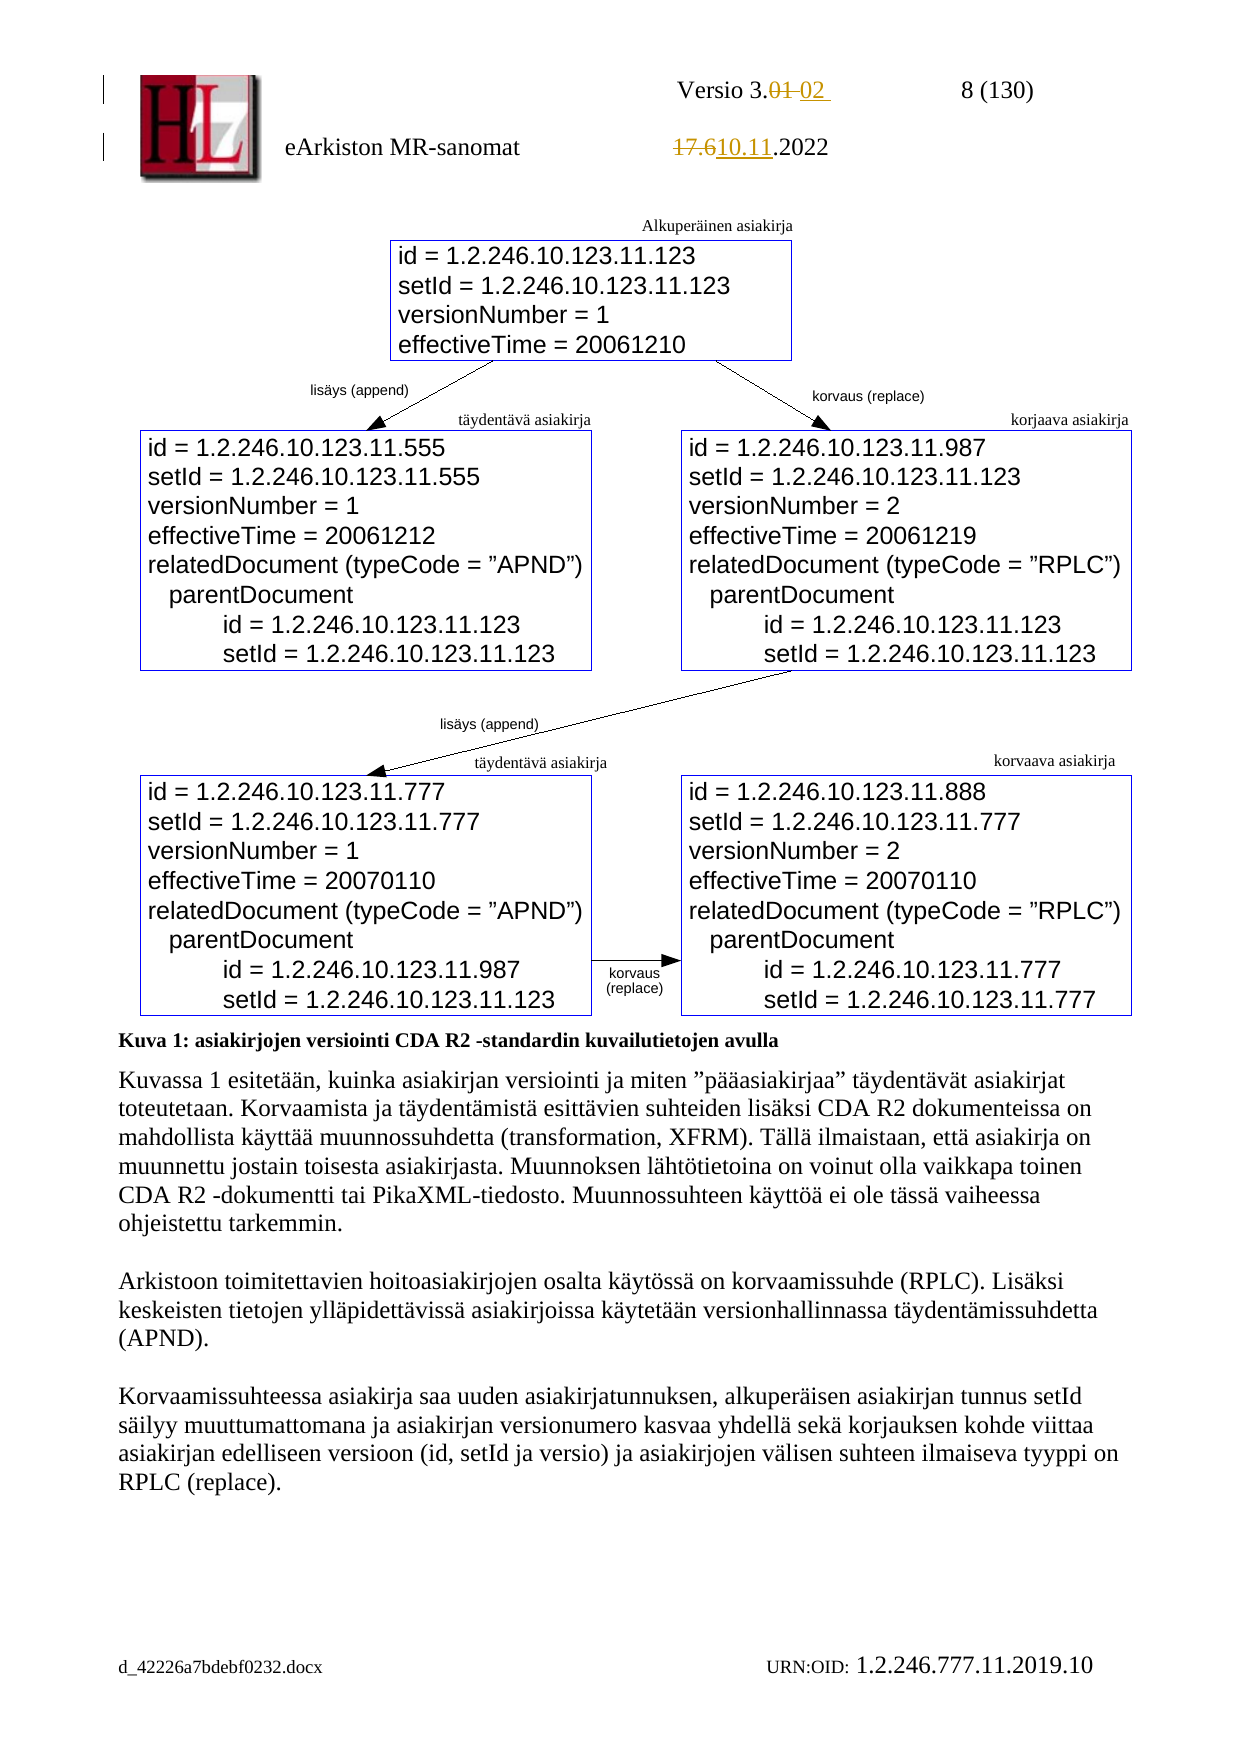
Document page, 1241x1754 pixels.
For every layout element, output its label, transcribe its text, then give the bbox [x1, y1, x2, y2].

text Korvaamissuhteessa asiakirja saa uuden asiakirjatunnuksen, alkuperäisen asiakirjan tunnus setId säilyy muuttumattomana ja asiakirjan versionumero kasvaa yhdellä sekä korjauksen kohde viittaa asiakirjan edelliseen versioon (id, setId ja versio) ja asiakirjojen välisen suhteen ilmaiseva tyyppi on RPLC (replace). [118, 1381, 1122, 1496]
text Kuvassa 1 esitetään, kuinka asiakirjan versiointi ja miten ”pääasiakirjaa” täydentävät asiakirjat toteutetaan. Korvaamista ja täydentämistä esittävien suhteiden lisäksi CDA R2 dokumenteissa on mahdollista käyttää muunnossuhdetta (transformation, XFRM). Tällä ilmaistaan, että asiakirja on muunnettu jostain toisesta asiakirjasta. Muunnoksen lähtötietoina on voinut olla vaikkapa toinen CDA R2 -dokumentti tai PikaXML-tiedosto. Muunnossuhteen käyttöä ei ole tässä vaiheessa ohjeistettu tarkemmin. [118, 1065, 1122, 1237]
picture [140, 75, 263, 183]
text Arkistoon toimitettavien hoitoasiakirjojen osalta käytössä on korvaamissuhde (RPLC). Lisäksi keskeisten tietojen ylläpidettävissä asiakirjoissa käytetään versionhallinnassa täydentämissuhdetta (APND). [118, 1266, 1122, 1352]
